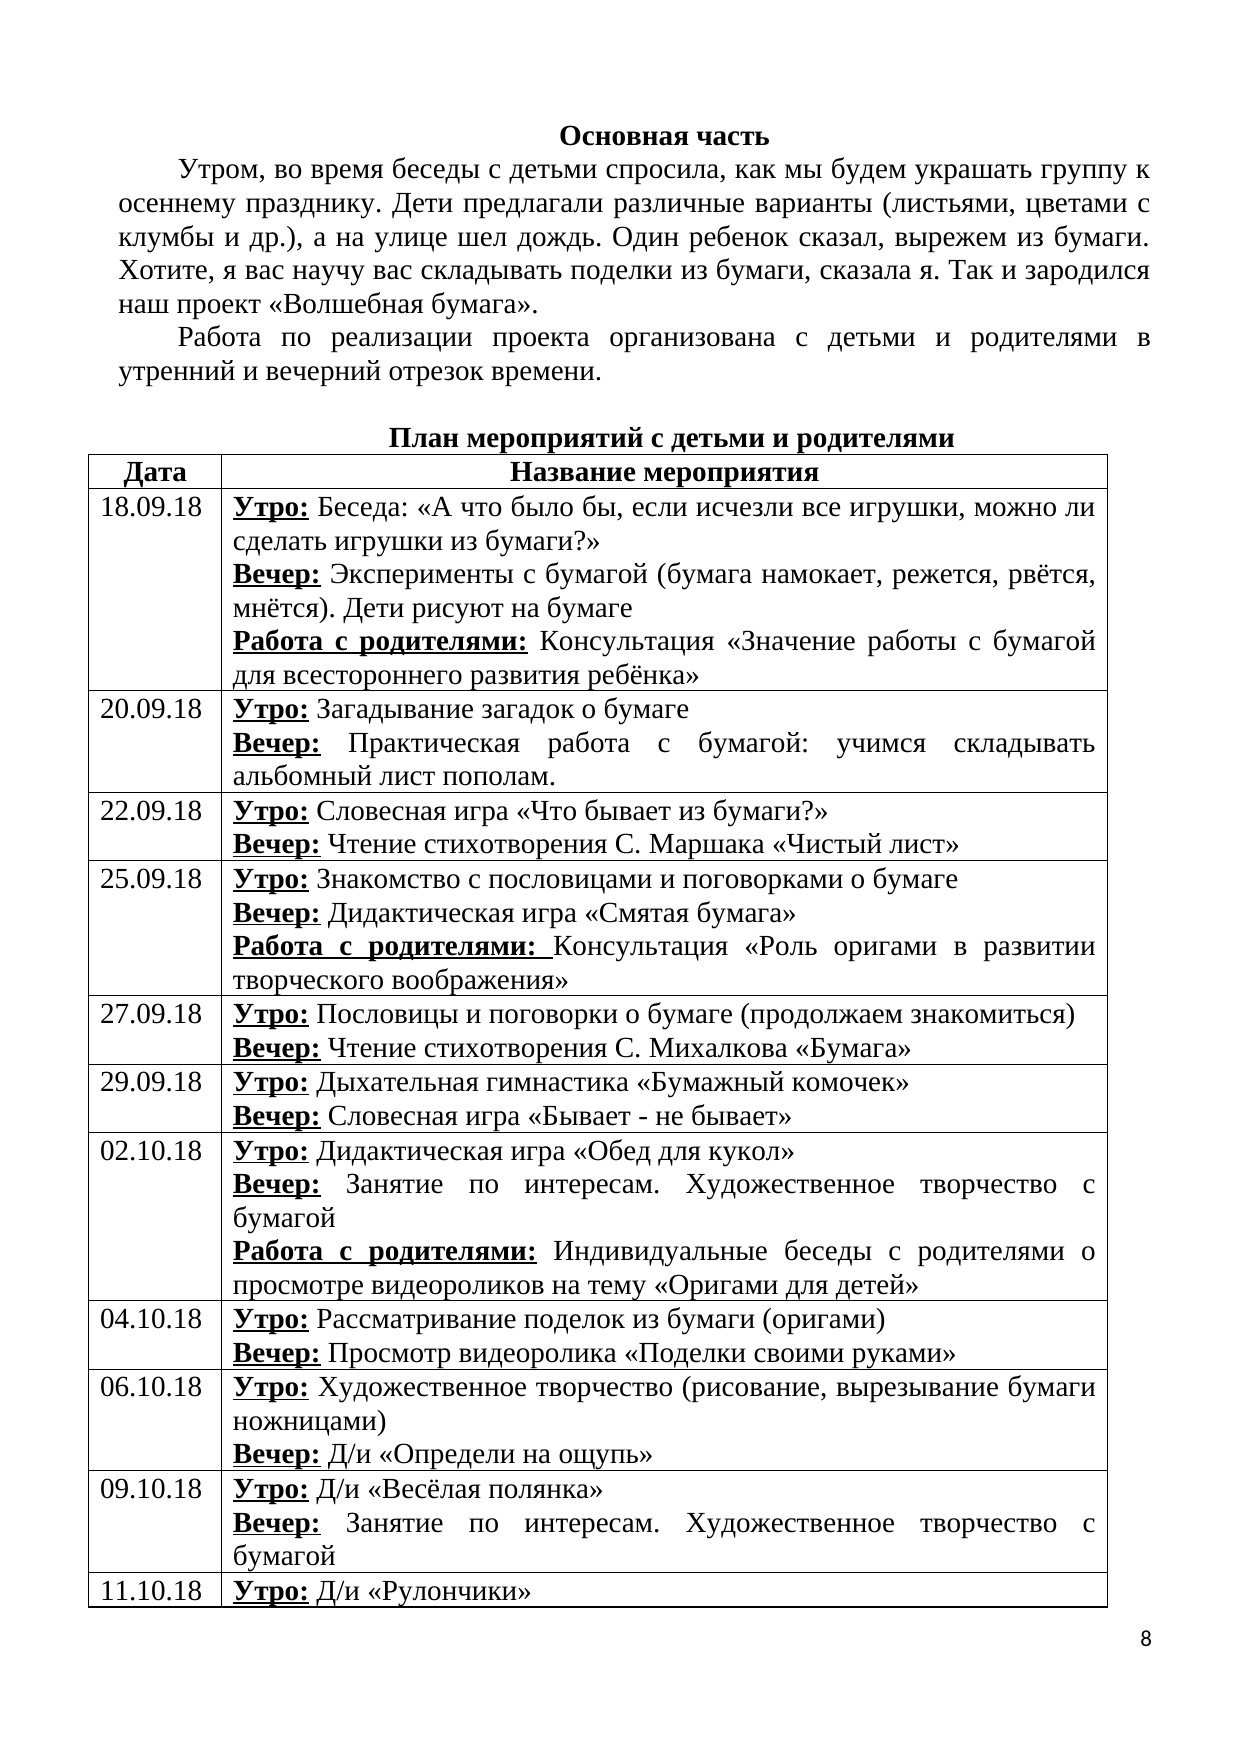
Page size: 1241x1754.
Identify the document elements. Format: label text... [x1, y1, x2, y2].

table_cell 11.10.18 [89, 1573, 221, 1606]
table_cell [222, 1573, 1107, 1606]
table_cell 02.10.18 [89, 1133, 221, 1300]
text Работа по реализации проекта организована с детьми и родителями в утренний и вечерний отрезок времени. [118, 319, 1152, 386]
table_cell 27.09.18 [89, 996, 221, 1063]
table_cell Утро: Дидактическая игра «Обед для кукол» Вечер: Занятие по интересам. Художественное творчество с бумагой Работа с родителями: Индивидуальные беседы с родителями о просмотре видеороликов на тему «Оригами для детей» [222, 1133, 1107, 1300]
text Утром, во время беседы с детьми спросила, как мы будем украшать группу к осеннему празднику. Дети предлагали различные варианты (листьями, цветами с клумбы и др.), а на улице шел дождь. Один ребенок сказал, вырежем из бумаги. Хотите, я вас научу вас складывать поделки из бумаги, сказала я. Так и зародился наш проект «Волшебная бумага». [118, 152, 1152, 319]
table_cell Утро: Знакомство с пословицами и поговорками о бумаге Вечер: Дидактическая игра «Смятая бумага» Работа с родителями: Консультация «Роль оригами в развитии творческого воображения» [222, 861, 1107, 995]
table_cell Утро: Художественное творчество (рисование, вырезывание бумаги ножницами) Вечер: Д/и «Определи на ощупь» [222, 1370, 1107, 1470]
table_cell 18.09.18 [89, 489, 221, 690]
table_cell Утро: Беседа: «А что было бы, если исчезли все игрушки, можно ли сделать игрушки из бумаги?» Вечер: Эксперименты с бумагой (бумага намокает, режется, рвётся, мнётся). Дети рисуют на бумаге Работа с родителями: Консультация «Значение работы с бумагой для всестороннего развития ребёнка» [222, 489, 1107, 690]
table_cell Утро: Рассматривание поделок из бумаги (оригами) Вечер: Просмотр видеоролика «Поделки своими руками» [222, 1301, 1107, 1368]
table_cell 06.10.18 [89, 1370, 221, 1470]
text План мероприятий с детьми и родителями [118, 420, 1152, 453]
text Основная часть [118, 118, 1152, 152]
table_cell 20.09.18 [89, 691, 221, 792]
table_cell 25.09.18 [89, 861, 221, 995]
table_header Название мероприятия [222, 455, 1107, 488]
table_cell 29.09.18 [89, 1065, 221, 1132]
table_cell Утро: Дыхательная гимнастика «Бумажный комочек» Вечер: Словесная игра «Бывает - не бывает» [222, 1065, 1107, 1132]
table_header Дата [89, 455, 221, 488]
table_cell 09.10.18 [89, 1471, 221, 1572]
table_cell Утро: Пословицы и поговорки о бумаге (продолжаем знакомиться) Вечер: Чтение стихотворения С. Михалкова «Бумага» [222, 996, 1107, 1063]
table_cell Утро: Д/и «Весёлая полянка» Вечер: Занятие по интересам. Художественное творчество с бумагой [222, 1471, 1107, 1572]
table_cell Утро: Загадывание загадок о бумаге Вечер: Практическая работа с бумагой: учимся складывать альбомный лист пополам. [222, 691, 1107, 792]
table_cell 22.09.18 [89, 793, 221, 860]
table_cell Утро: Словесная игра «Что бывает из бумаги?» Вечер: Чтение стихотворения С. Маршака «Чистый лист» [222, 793, 1107, 860]
table_cell 04.10.18 [89, 1301, 221, 1368]
